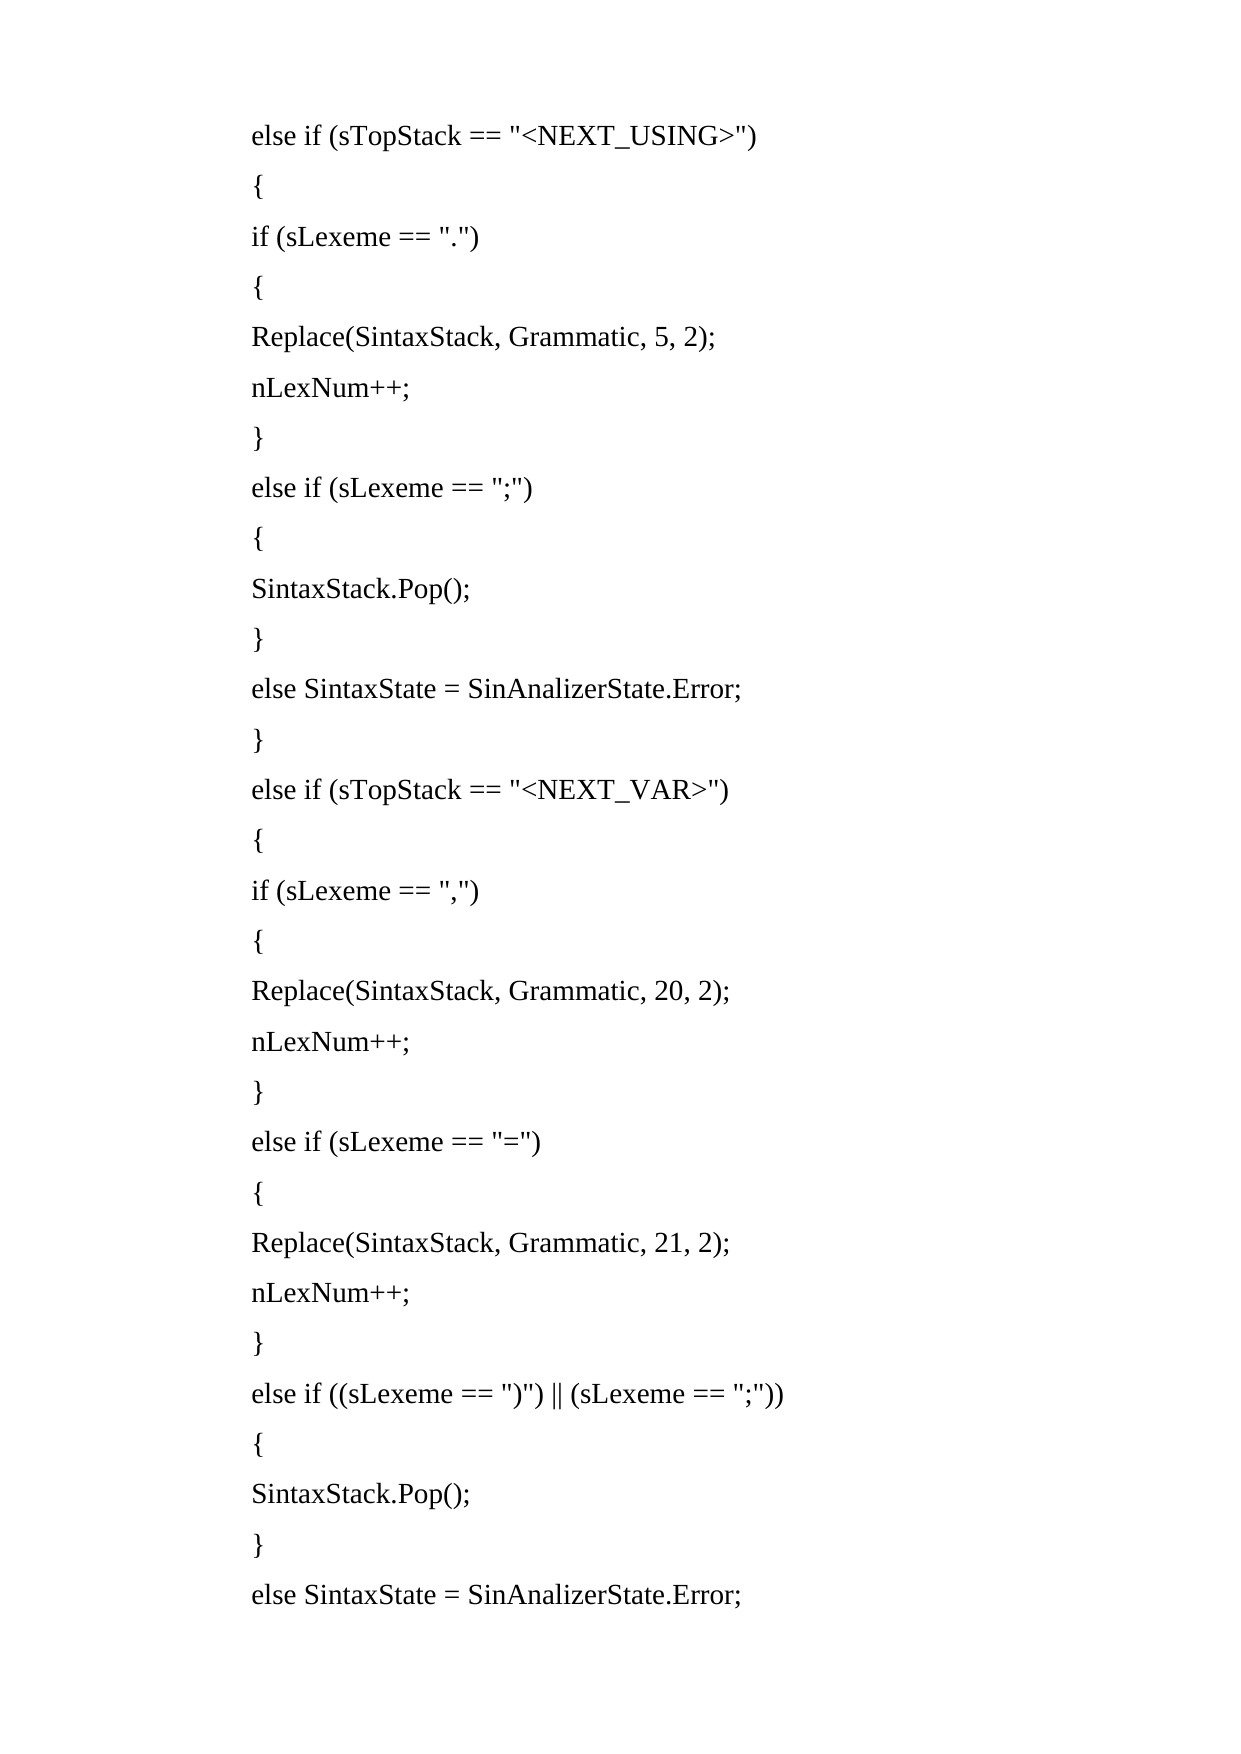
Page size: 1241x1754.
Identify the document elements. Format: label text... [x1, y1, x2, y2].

text nLexNum++; [177, 1275, 1152, 1309]
text { [177, 923, 1152, 957]
text { [177, 168, 1152, 202]
text } [177, 1527, 1152, 1560]
text { [177, 521, 1152, 554]
text } [177, 1326, 1152, 1359]
text Replace(SintaxStack, Grammatic, 20, 2); [177, 973, 1152, 1007]
text { [177, 269, 1152, 303]
text } [177, 621, 1152, 655]
text else if (sLexeme == ";") [177, 470, 1152, 504]
text nLexNum++; [177, 1024, 1152, 1057]
text else SintaxState = SinAnalizerState.Error; [177, 1577, 1152, 1611]
text else if ((sLexeme == ")") || (sLexeme == ";")) [177, 1376, 1152, 1409]
text if (sLexeme == ",") [177, 873, 1152, 906]
text nLexNum++; [177, 370, 1152, 403]
text else if (sTopStack == "<NEXT_USING>") [177, 118, 1152, 152]
text SintaxStack.Pop(); [177, 1477, 1152, 1510]
text { [177, 1175, 1152, 1208]
text if (sLexeme == ".") [177, 219, 1152, 252]
text { [177, 822, 1152, 856]
text else if (sLexeme == "=") [177, 1124, 1152, 1158]
text else SintaxState = SinAnalizerState.Error; [177, 672, 1152, 705]
text } [177, 1074, 1152, 1108]
text Replace(SintaxStack, Grammatic, 21, 2); [177, 1225, 1152, 1258]
text else if (sTopStack == "<NEXT_VAR>") [177, 772, 1152, 806]
text { [177, 1426, 1152, 1460]
text } [177, 722, 1152, 755]
text SintaxStack.Pop(); [177, 571, 1152, 604]
text } [177, 420, 1152, 453]
text Replace(SintaxStack, Grammatic, 5, 2); [177, 319, 1152, 353]
